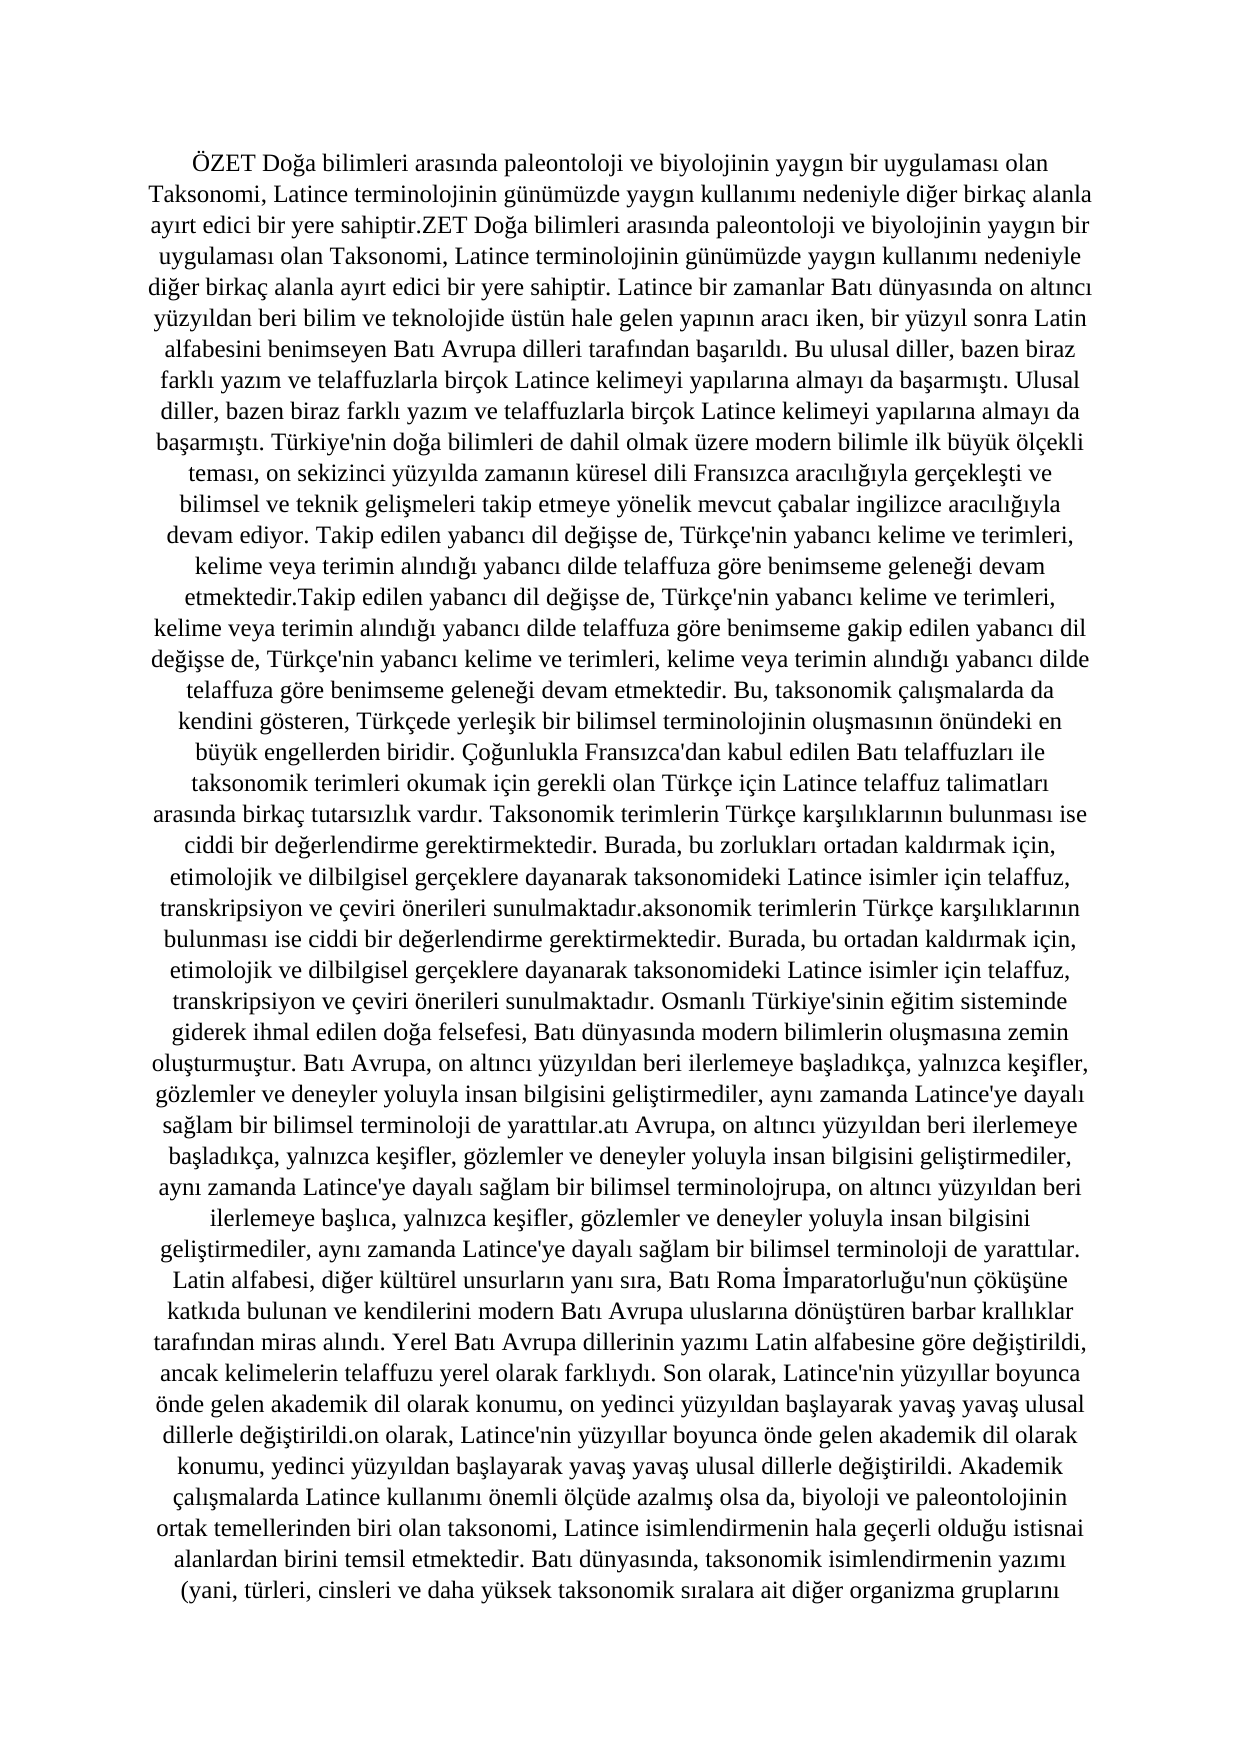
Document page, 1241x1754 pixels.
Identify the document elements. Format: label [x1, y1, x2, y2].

text [148, 148, 1093, 1604]
